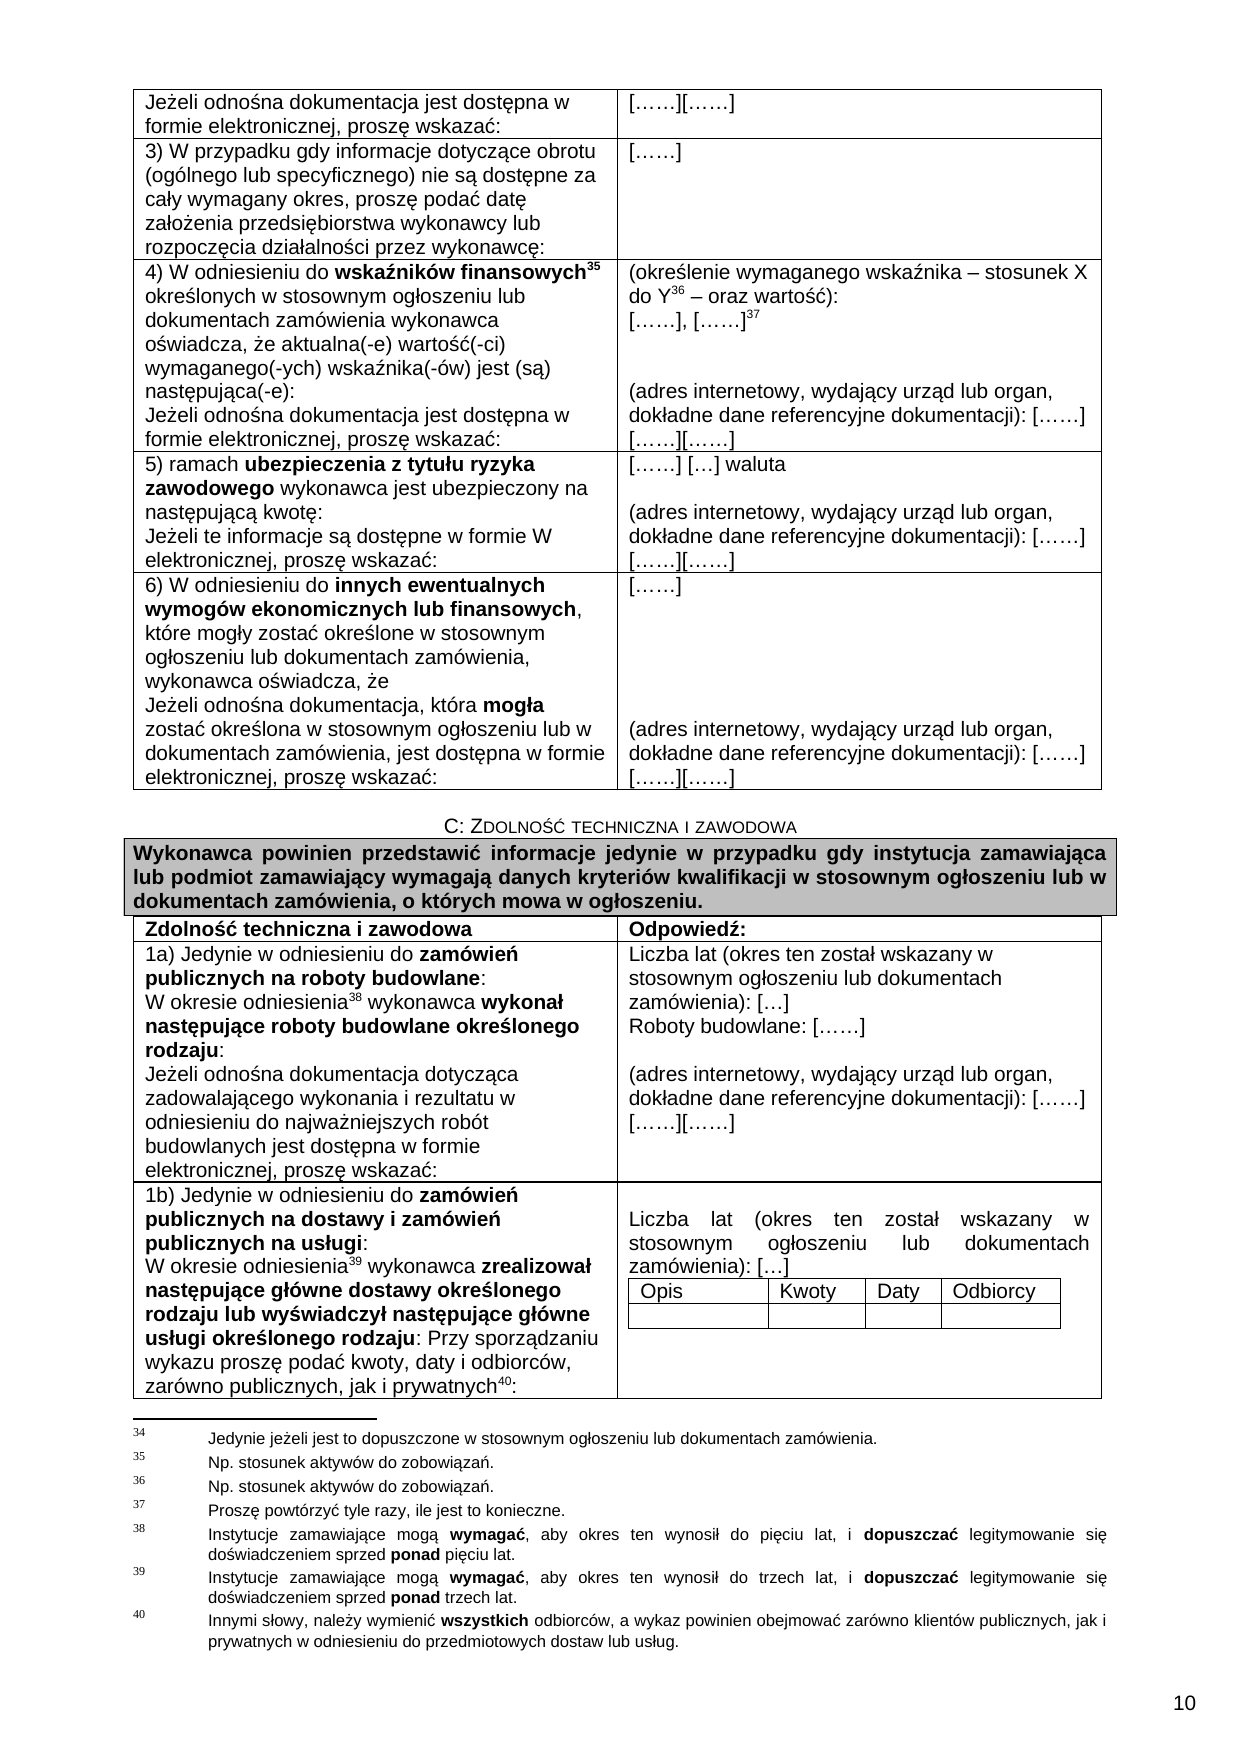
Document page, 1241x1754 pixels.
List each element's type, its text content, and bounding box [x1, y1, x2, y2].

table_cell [134, 90, 617, 138]
title C: Zdolność techniczna i zawodowa [133, 814, 1107, 838]
table_cell Liczba lat (okres ten został wskazany w stosownym ogłoszeniu lub dokumentach zamówienia): […] [618, 1183, 1101, 1398]
table_header Zdolność techniczna i zawodowa [134, 917, 617, 941]
table_cell 1a) Jedynie w odniesieniu do zamówień publicznych na roboty budowlane: W okresie odniesienia wykonawca wykonał następujące roboty budowlane określonego rodzaju: Jeżeli odnośna dokumentacja dotycząca zadowalającego wykonania i rezultatu w odniesieniu do najważniejszych robót budowlanych jest dostępna w formie elektronicznej, proszę wskazać: [134, 942, 617, 1181]
table_cell [……] [618, 139, 1101, 258]
table_cell [……] […] waluta (adres internetowy, wydający urząd lub organ, dokładne dane referencyjne dokumentacji): [……][……][……] [618, 452, 1101, 572]
table_cell Liczba lat (okres ten został wskazany w stosownym ogłoszeniu lub dokumentach zamówienia): […] Roboty budowlane: [……] (adres internetowy, wydający urząd lub organ, dokładne dane referencyjne dokumentacji): [……][……][……] [618, 942, 1101, 1181]
table_cell (określenie wymaganego wskaźnika – stosunek X do Y – oraz wartość): [……], [……] (adres internetowy, wydający urząd lub organ, dokładne dane referencyjne dokumentacji): [……][……][……] [618, 260, 1101, 451]
table_cell 6) W odniesieniu do innych ewentualnych wymogów ekonomicznych lub finansowych, które mogły zostać określone w stosownym ogłoszeniu lub dokumentach zamówienia, wykonawca oświadcza, że Jeżeli odnośna dokumentacja, która mogła zostać określona w stosownym ogłoszeniu lub w dokumentach zamówienia, jest dostępna w formie elektronicznej, proszę wskazać: [134, 573, 617, 789]
table_cell 5) ramach ubezpieczenia z tytułu ryzyka zawodowego wykonawca jest ubezpieczony na następującą kwotę: Jeżeli te informacje są dostępne w formie W elektronicznej, proszę wskazać: [134, 452, 617, 572]
text Wykonawca powinien przedstawić informacje jedynie w przypadku gdy instytucja zamawiająca lub podmiot zamawiający wymagają danych kryteriów kwalifikacji w stosownym ogłoszeniu lub w dokumentach zamówienia, o których mowa w ogłoszeniu. [125, 839, 1116, 915]
table_cell 4) W odniesieniu do wskaźników finansowych określonych w stosownym ogłoszeniu lub dokumentach zamówienia wykonawca oświadcza, że aktualna(-e) wartość(-ci) wymaganego(-ych) wskaźnika(-ów) jest (są) następująca(-e): Jeżeli odnośna dokumentacja jest dostępna w formie elektronicznej, proszę wskazać: [134, 260, 617, 451]
table_cell 1b) Jedynie w odniesieniu do zamówień publicznych na dostawy i zamówień publicznych na usługi: W okresie odniesienia wykonawca zrealizował następujące główne dostawy określonego rodzaju lub wyświadczył następujące główne usługi określonego rodzaju: Przy sporządzaniu wykazu proszę podać kwoty, daty i odbiorców, zarówno publicznych, jak i prywatnych: [134, 1183, 617, 1398]
table_header Odpowiedź: [618, 917, 1101, 941]
table_cell 3) W przypadku gdy informacje dotyczące obrotu (ogólnego lub specyficznego) nie są dostępne za cały wymagany okres, proszę podać datę założenia przedsiębiorstwa wykonawcy lub rozpoczęcia działalności przez wykonawcę: [134, 139, 617, 258]
table_cell [……] (adres internetowy, wydający urząd lub organ, dokładne dane referencyjne dokumentacji): [……][……][……] [618, 573, 1101, 789]
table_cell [618, 90, 1101, 138]
